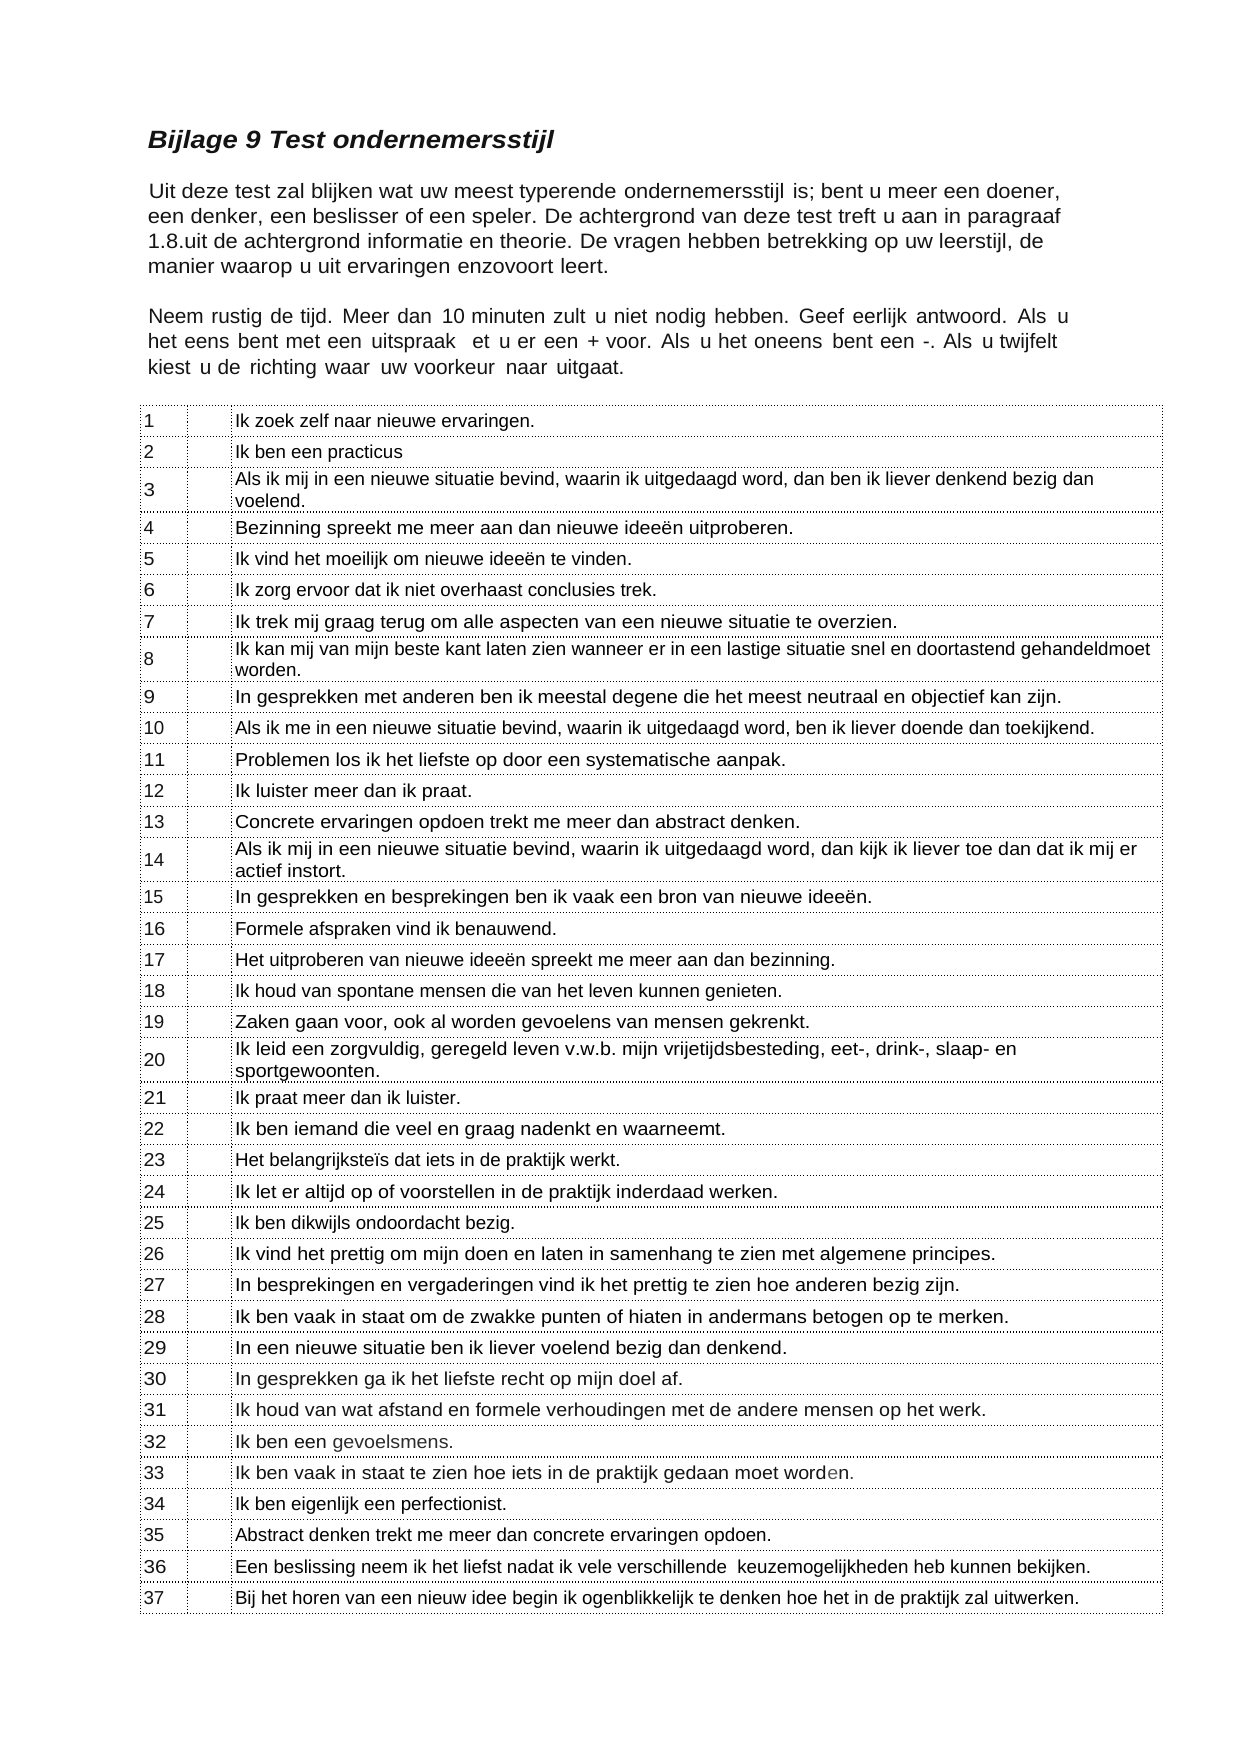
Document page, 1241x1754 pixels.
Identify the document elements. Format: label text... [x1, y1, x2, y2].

table_cell Ik kan mij van mijn beste kant laten zien wanneer er in een lastige situatie snel en doortastend gehandeldmoet worden. [232, 636, 1162, 681]
table_cell Ik leid een zorgvuldig, geregeld leven v.w.b. mijn vrijetijdsbesteding, eet-, drink-, slaap- en sportgewoonten. [232, 1037, 1162, 1081]
table_cell [188, 774, 232, 806]
table_cell 31 [140, 1394, 188, 1425]
table_cell Het belangrijksteïs dat iets in de praktijk werkt. [232, 1144, 1162, 1175]
table_cell [188, 1113, 232, 1144]
table_cell [188, 1331, 232, 1363]
table_cell Ik ben vaak in staat te zien hoe iets in de praktijk gedaan moet worden. [232, 1456, 1162, 1488]
table_cell 16 [140, 912, 188, 943]
table_cell Ik zorg ervoor dat ik niet overhaast conclusies trek. [232, 574, 1162, 605]
table_cell 3 [140, 467, 188, 511]
table_cell 35 [140, 1519, 188, 1550]
table_cell Ik vind het moeilijk om nieuwe ideeën te vinden. [232, 543, 1162, 574]
table_cell 24 [140, 1175, 188, 1206]
table_cell 12 [140, 774, 188, 806]
table_cell In gesprekken met anderen ben ik meestal degene die het meest neutraal en objectief kan zijn. [232, 681, 1162, 712]
text Uit deze test zal blijken wat uw meest typerende ondernemersstijl is; bent u meer een doener, een denker, een beslisser of een speler. De achtergrond van deze test treft u aan in paragraaf 1.8.uit de achtergrond informatie en theorie. De vragen hebben betrekking op uw leerstijl, de manier waarop u uit ervaringen enzovoort leert. [148, 179, 1083, 278]
table_cell Ik let er altijd op of voorstellen in de praktijk inderdaad werken. [232, 1175, 1162, 1206]
table_cell In een nieuwe situatie ben ik liever voelend bezig dan denkend. [232, 1331, 1162, 1363]
text Neem rustig de tijd. Meer dan 10 minuten zult u niet nodig hebben. Geef eerlijk antwoord. Als u het eens bent met een uitspraak et u er een + voor. Als u het oneens bent een -. Als u twijfelt kiest u de richting waar uw voorkeur naar uitgaat. [148, 304, 1094, 378]
table_cell Als ik me in een nieuwe situatie bevind, waarin ik uitgedaagd word, ben ik liever doende dan toekijkend. [232, 712, 1162, 743]
table_cell [188, 1206, 232, 1238]
table_cell Ik houd van spontane mensen die van het leven kunnen genieten. [232, 975, 1162, 1006]
table_cell [188, 574, 232, 605]
table_cell 22 [140, 1113, 188, 1144]
table_cell [188, 1238, 232, 1269]
table_cell 30 [140, 1363, 188, 1394]
table_cell In gesprekken ga ik het liefste recht op mijn doel af. [232, 1363, 1162, 1394]
table_cell 37 [140, 1581, 188, 1613]
table_cell [188, 1581, 232, 1613]
table_cell [188, 944, 232, 975]
table_cell [188, 743, 232, 774]
table_cell Zaken gaan voor, ook al worden gevoelens van mensen gekrenkt. [232, 1006, 1162, 1037]
table_cell [188, 837, 232, 881]
table_cell 15 [140, 881, 188, 912]
table_cell Ik ben vaak in staat om de zwakke punten of hiaten in andermans betogen op te merken. [232, 1300, 1162, 1331]
table_cell 32 [140, 1425, 188, 1456]
table_cell 23 [140, 1144, 188, 1175]
table_cell 7 [140, 605, 188, 636]
table_cell Ik vind het prettig om mijn doen en laten in samenhang te zien met algemene principes. [232, 1238, 1162, 1269]
table_cell [188, 881, 232, 912]
table_cell Ik trek mij graag terug om alle aspecten van een nieuwe situatie te overzien. [232, 605, 1162, 636]
table_cell 28 [140, 1300, 188, 1331]
table_cell Ik ben iemand die veel en graag nadenkt en waarneemt. [232, 1113, 1162, 1144]
table_cell 5 [140, 543, 188, 574]
table_cell Als ik mij in een nieuwe situatie bevind, waarin ik uitgedaagd word, dan kijk ik liever toe dan dat ik mij er actief instort. [232, 837, 1162, 881]
table_cell [188, 1550, 232, 1581]
table_cell 13 [140, 806, 188, 837]
table_cell [188, 1519, 232, 1550]
table_cell 27 [140, 1269, 188, 1300]
table_header Ik zoek zelf naar nieuwe ervaringen. [232, 405, 1162, 436]
table_cell Het uitproberen van nieuwe ideeën spreekt me meer aan dan bezinning. [232, 944, 1162, 975]
table_cell Ik ben een gevoelsmens. [232, 1425, 1162, 1456]
table_cell 8 [140, 636, 188, 681]
table_cell 20 [140, 1037, 188, 1081]
table_cell Bij het horen van een nieuw idee begin ik ogenblikkelijk te denken hoe het in de praktijk zal uitwerken. [232, 1581, 1162, 1613]
table_header [188, 405, 232, 436]
text Bijlage 9 Test ondernemersstijl [148, 125, 1122, 154]
table_cell [188, 681, 232, 712]
table_cell 19 [140, 1006, 188, 1037]
table_cell [188, 1488, 232, 1519]
table_cell 9 [140, 681, 188, 712]
table_header 1 [140, 405, 188, 436]
table_cell Ik houd van wat afstand en formele verhoudingen met de andere mensen op het werk. [232, 1394, 1162, 1425]
table_cell [188, 543, 232, 574]
table_cell Ik ben een practicus [232, 436, 1162, 467]
table_cell [188, 1456, 232, 1488]
table_cell 34 [140, 1488, 188, 1519]
table_cell [188, 636, 232, 681]
table_cell Abstract denken trekt me meer dan concrete ervaringen opdoen. [232, 1519, 1162, 1550]
table_cell In gesprekken en besprekingen ben ik vaak een bron van nieuwe ideeën. [232, 881, 1162, 912]
table_cell Ik praat meer dan ik luister. [232, 1081, 1162, 1113]
table_cell 21 [140, 1081, 188, 1113]
table_cell 2 [140, 436, 188, 467]
table_cell Ik luister meer dan ik praat. [232, 774, 1162, 806]
table_cell Als ik mij in een nieuwe situatie bevind, waarin ik uitgedaagd word, dan ben ik liever denkend bezig dan voelend. [232, 467, 1162, 511]
table_cell 29 [140, 1331, 188, 1363]
table_cell [188, 1175, 232, 1206]
table_cell 14 [140, 837, 188, 881]
table_cell [188, 1363, 232, 1394]
table_cell [188, 467, 232, 511]
table_cell Een beslissing neem ik het liefst nadat ik vele verschillende keuzemogelijkheden heb kunnen bekijken. [232, 1550, 1162, 1581]
table_cell 4 [140, 511, 188, 543]
table_cell Problemen los ik het liefste op door een systematische aanpak. [232, 743, 1162, 774]
table_cell [188, 511, 232, 543]
table_cell In besprekingen en vergaderingen vind ik het prettig te zien hoe anderen bezig zijn. [232, 1269, 1162, 1300]
table_cell Ik ben dikwijls ondoordacht bezig. [232, 1206, 1162, 1238]
table_cell [188, 1081, 232, 1113]
table_cell 26 [140, 1238, 188, 1269]
table_cell [188, 912, 232, 943]
table_cell [188, 1425, 232, 1456]
table_cell 17 [140, 944, 188, 975]
table_cell [188, 1394, 232, 1425]
table_cell [188, 436, 232, 467]
table_cell 33 [140, 1456, 188, 1488]
table_cell [188, 1006, 232, 1037]
table_cell 36 [140, 1550, 188, 1581]
table_cell Concrete ervaringen opdoen trekt me meer dan abstract denken. [232, 806, 1162, 837]
table_cell 10 [140, 712, 188, 743]
table_cell 11 [140, 743, 188, 774]
table_cell 25 [140, 1206, 188, 1238]
table_cell Formele afspraken vind ik benauwend. [232, 912, 1162, 943]
table_cell 18 [140, 975, 188, 1006]
table_cell [188, 1037, 232, 1081]
table_cell [188, 1269, 232, 1300]
table_cell Bezinning spreekt me meer aan dan nieuwe ideeën uitproberen. [232, 511, 1162, 543]
table_cell 6 [140, 574, 188, 605]
table_cell [188, 605, 232, 636]
table_cell [188, 975, 232, 1006]
table_cell [188, 712, 232, 743]
table_cell [188, 1144, 232, 1175]
table_cell [188, 1300, 232, 1331]
table_cell Ik ben eigenlijk een perfectionist. [232, 1488, 1162, 1519]
table_cell [188, 806, 232, 837]
